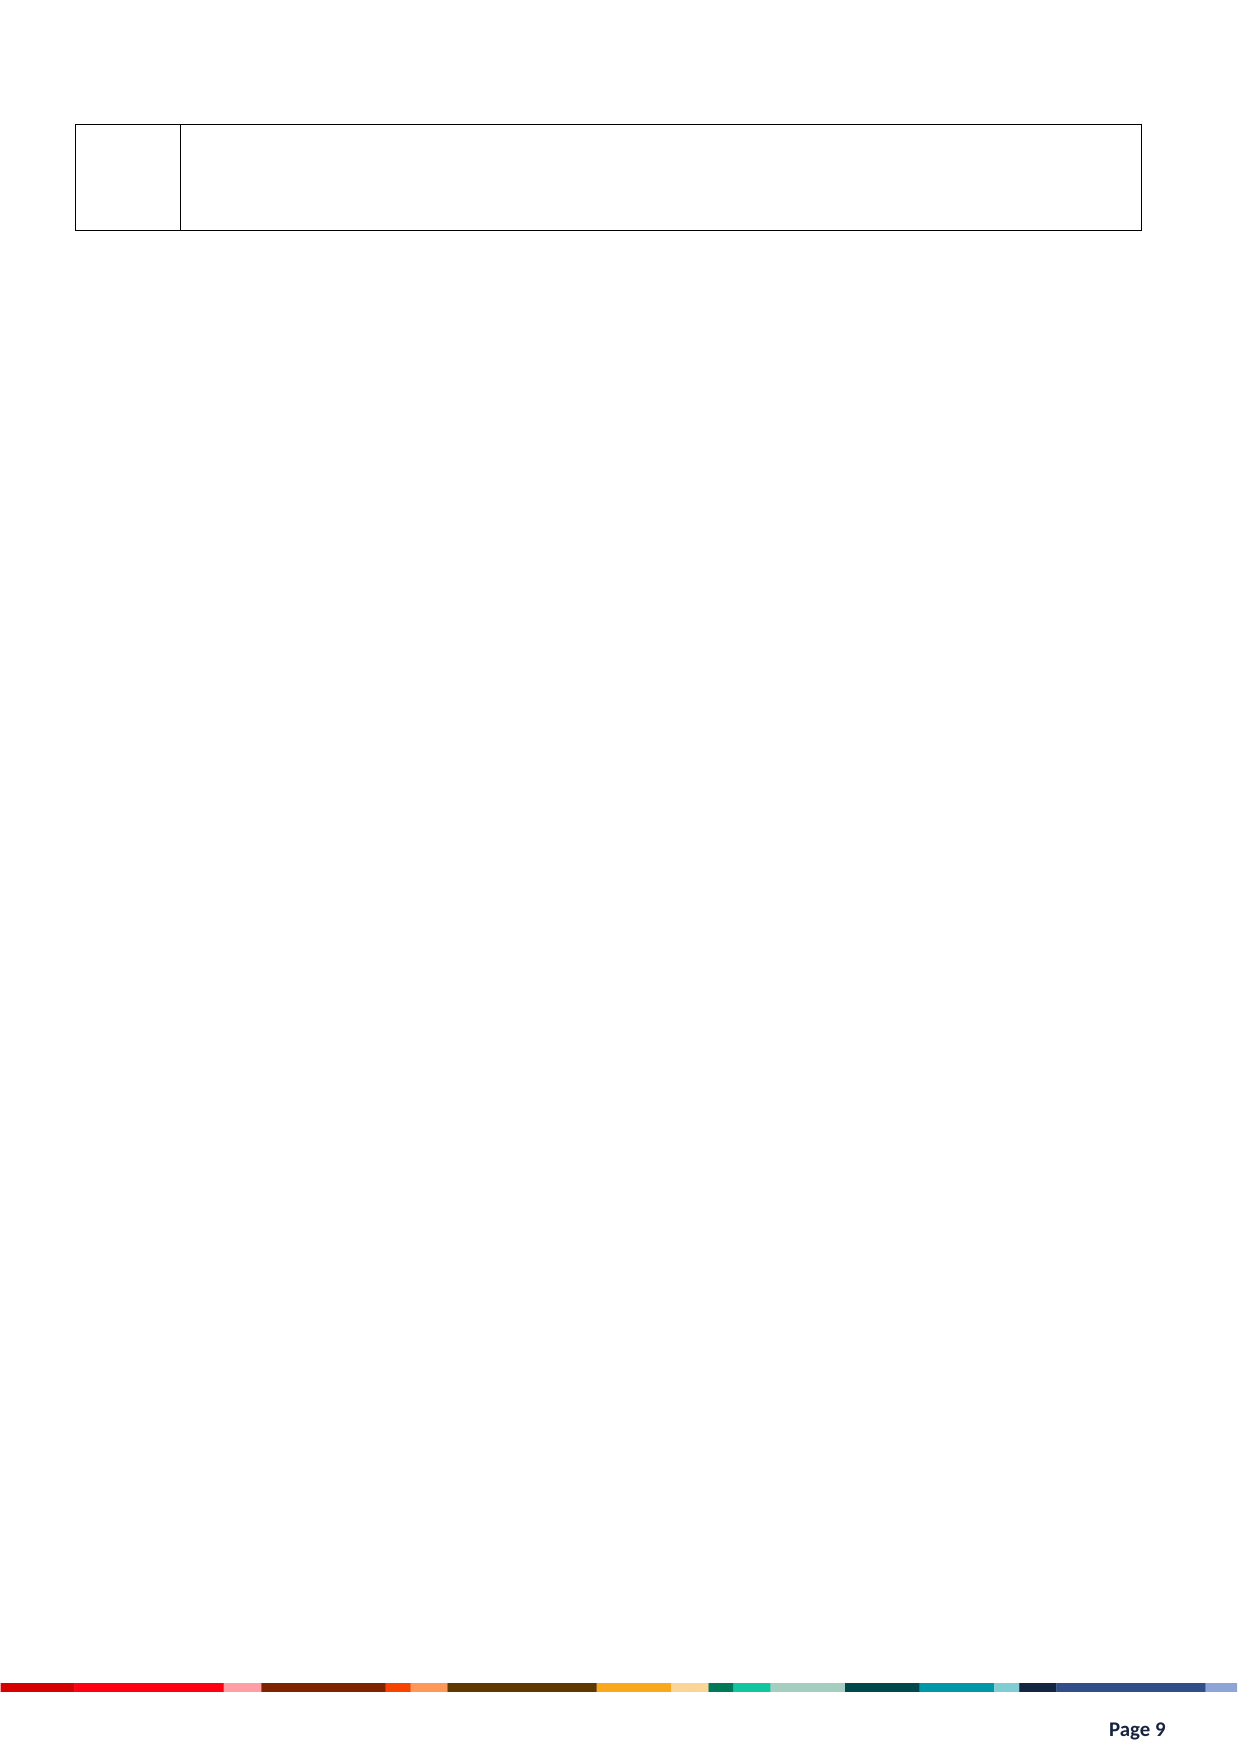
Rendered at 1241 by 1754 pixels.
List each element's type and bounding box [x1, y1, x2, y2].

table_cell [181, 125, 1141, 230]
table_cell [76, 125, 180, 230]
picture [0, 1683, 1236, 1692]
